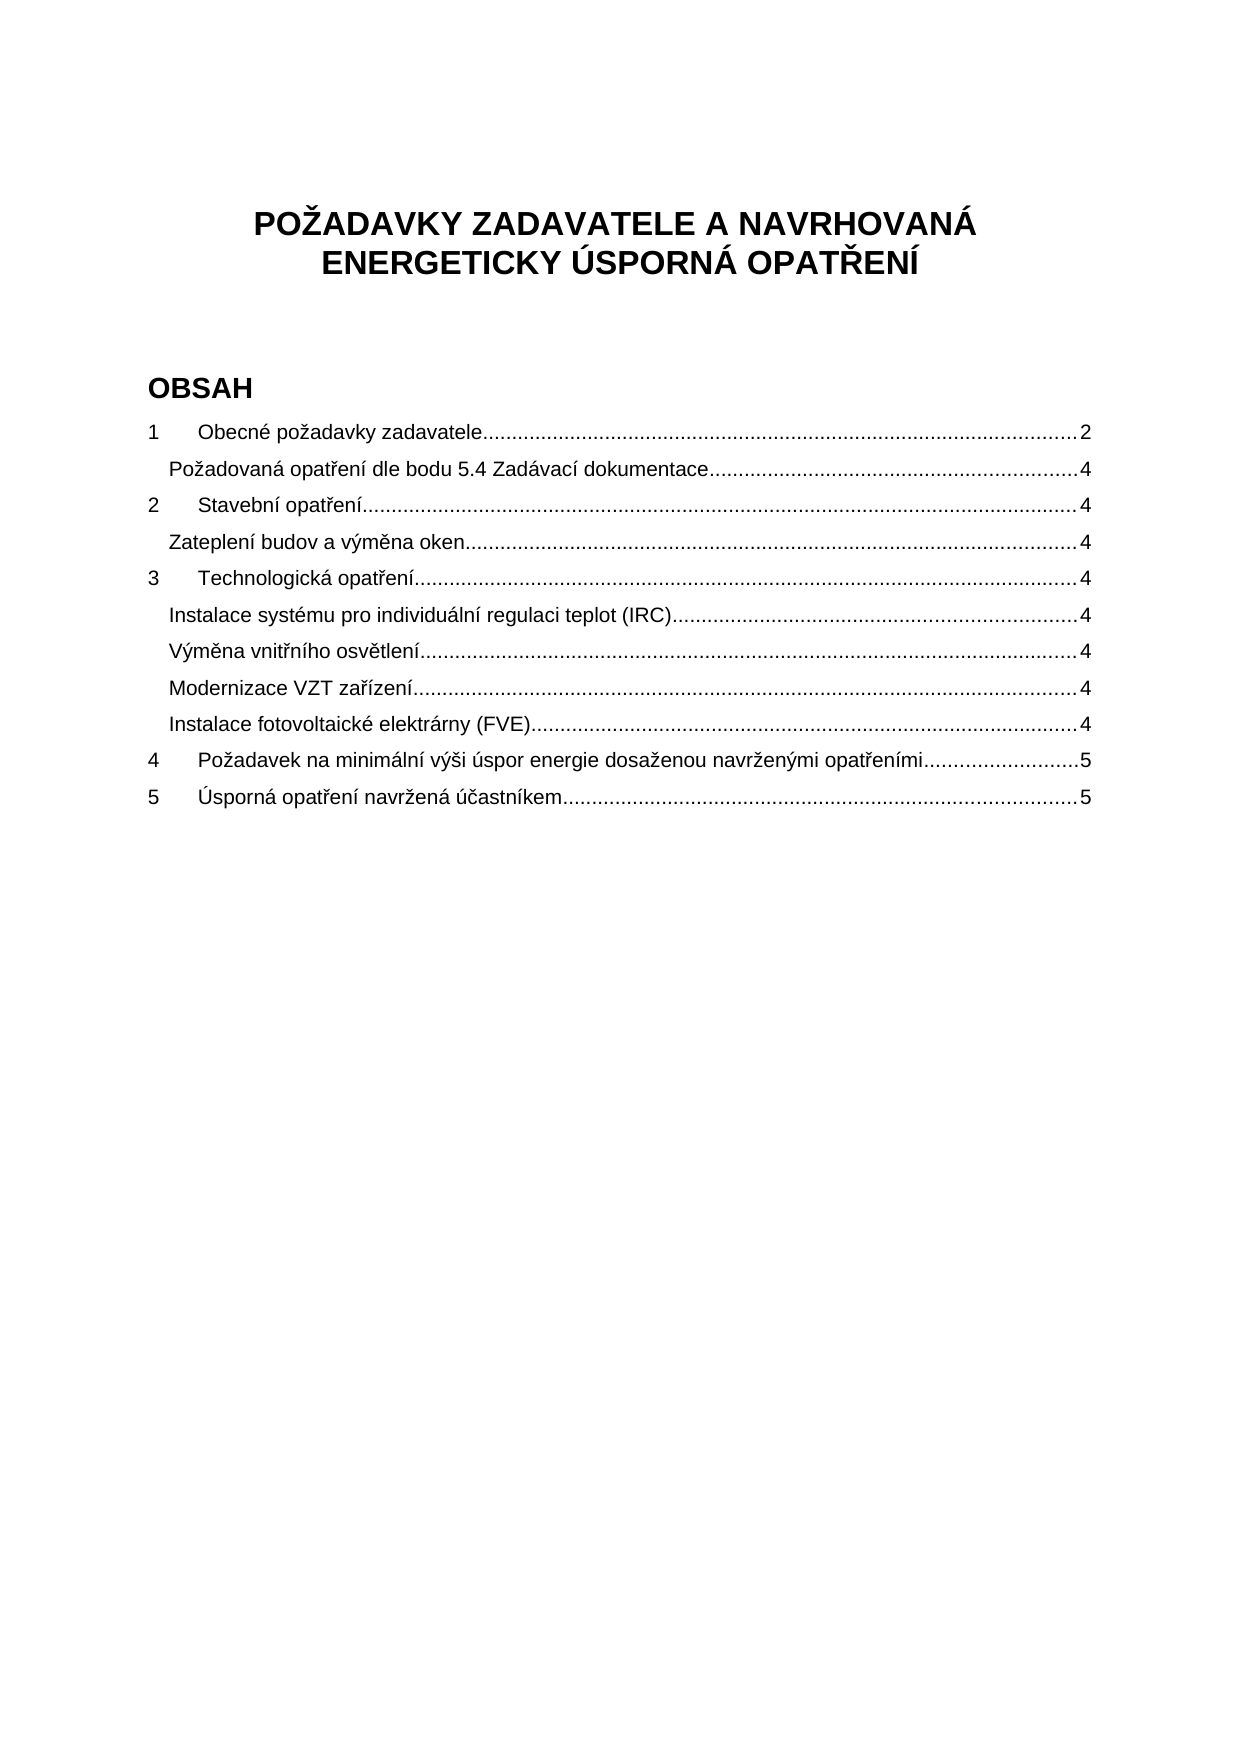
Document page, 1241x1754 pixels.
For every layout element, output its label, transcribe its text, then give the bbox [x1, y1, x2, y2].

text POŽADAVKY ZADAVATELE A NAVRHOVANÁ ENERGETICKY ÚSPORNÁ OPATŘENÍ [148, 204, 1092, 281]
